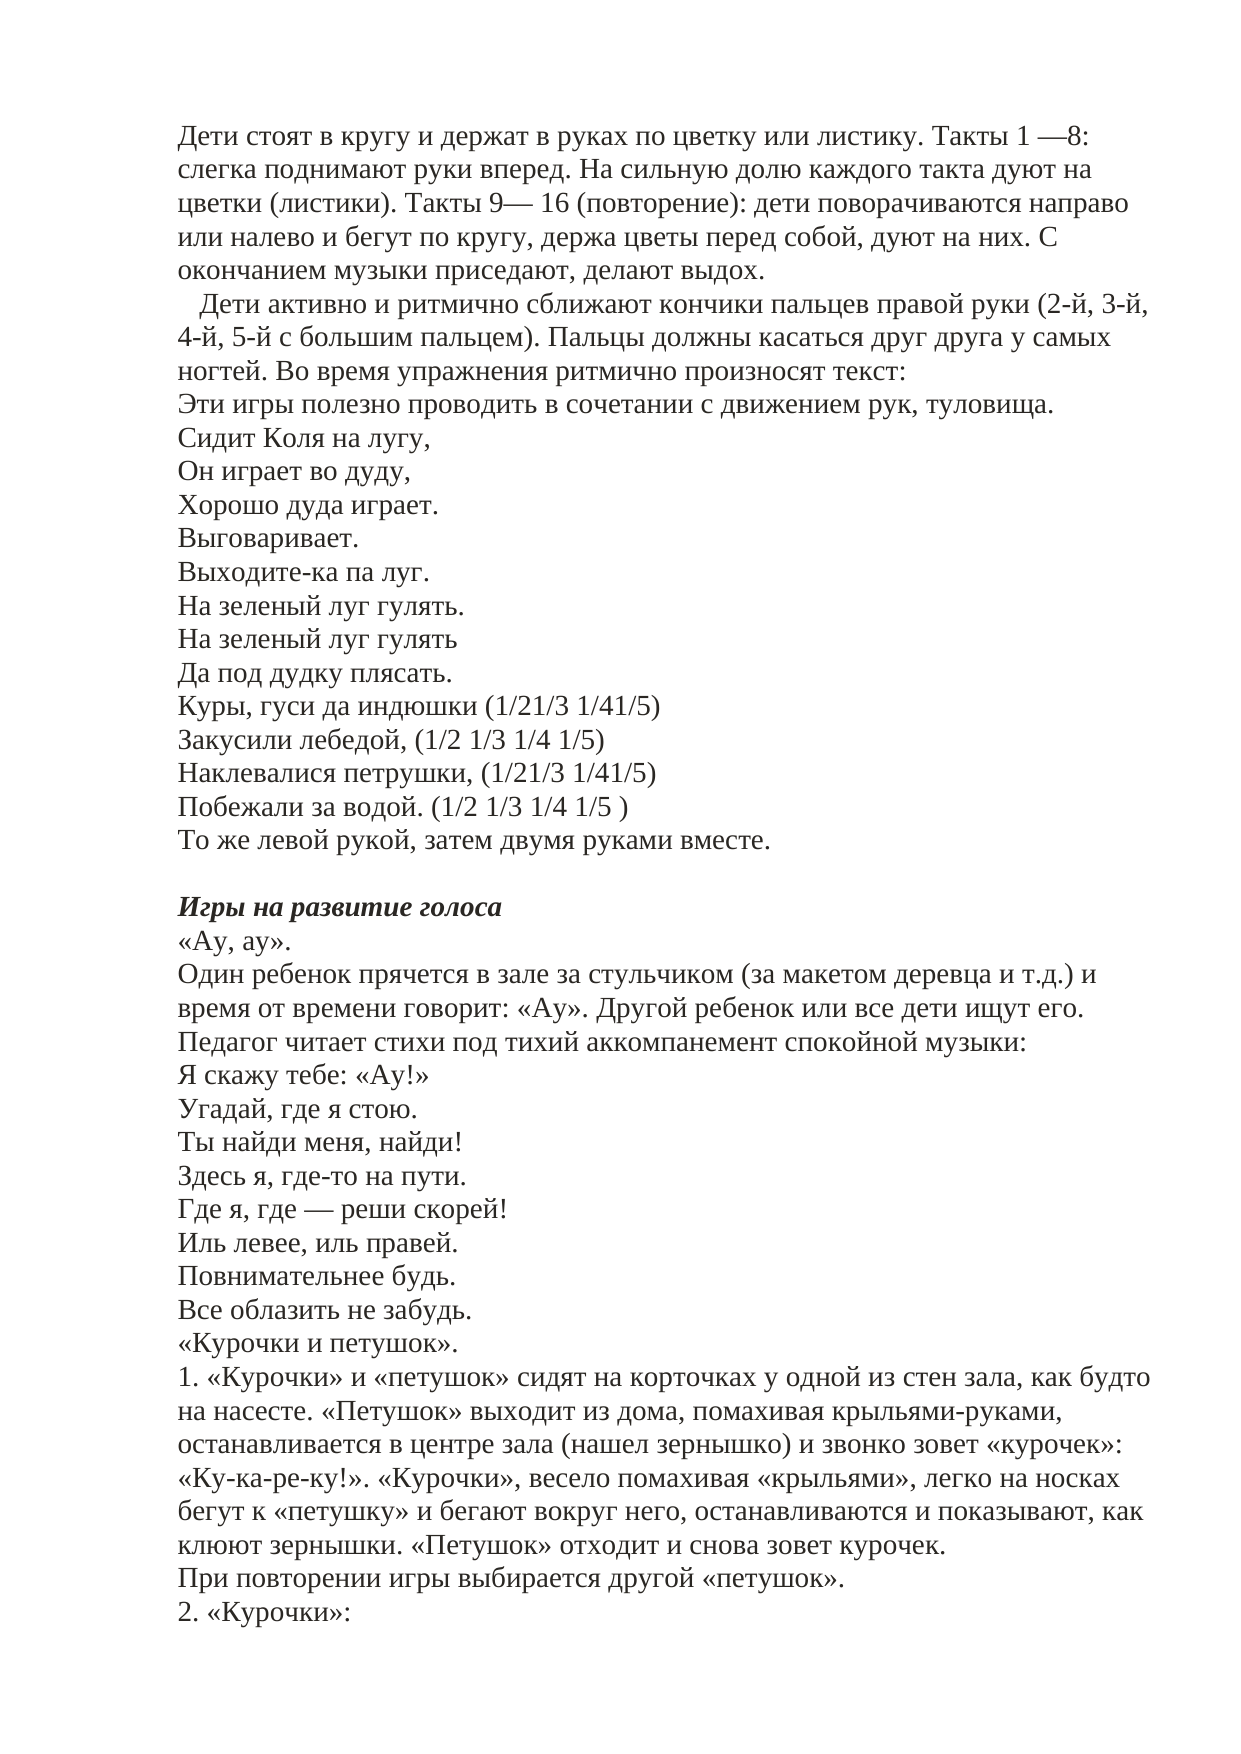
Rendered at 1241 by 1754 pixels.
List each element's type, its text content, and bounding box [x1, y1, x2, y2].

text Он играет во дуду, [177, 453, 1152, 487]
text Игры на развитие голоса [177, 889, 1152, 923]
text Да под дудку плясать. [177, 655, 1152, 688]
text 1. «Курочки» и «петушок» сидят на корточках у одной из стен зала, как будто на насесте. «Петушок» выходит из дома, помахивая крыльями-руками, останавливается в центре зала (нашел зернышко) и звонко зовет «курочек»: «Ку-ка-ре-ку!». «Курочки», весело помахивая «крыльями», легко на носках бегут к «петушку» и бегают вокруг него, останавливаются и показывают, как клюют зернышки. «Петушок» отходит и снова зовет курочек. [177, 1359, 1152, 1560]
text Выговаривает. [177, 521, 1152, 554]
text Где я, где — реши скорей! [177, 1191, 1152, 1225]
text «Ay, ay». [177, 923, 1152, 957]
text Дети стоят в кругу и держат в руках по цветку или листику. Такты 1 —8: слегка поднимают руки вперед. На сильную долю каждого такта дуют на цветки (листики). Такты 9— 16 (повторение): дети поворачиваются направо или налево и бегут по кругу, держа цветы перед собой, дуют на них. С окончанием музыки приседают, делают выдох. [177, 118, 1152, 286]
text Угадай, где я стою. [177, 1091, 1152, 1124]
text Повнимательнее будь. [177, 1258, 1152, 1292]
text Выходите-ка па луг. [177, 554, 1152, 588]
text На зеленый луг гулять [177, 621, 1152, 655]
text Один ребенок прячется в зале за стульчиком (за макетом деревца и т.д.) и время от времени говорит: «Ау». Другой ребенок или все дети ищут его. Педагог читает стихи под тихий аккомпанемент спокойной музыки: [177, 957, 1152, 1057]
text При повторении игры выбирается другой «петушок». [177, 1560, 1152, 1594]
text Побежали за водой. (1/2 1/3 1/4 1/5 ) [177, 789, 1152, 822]
text На зеленый луг гулять. [177, 588, 1152, 621]
text «Курочки и петушок». [177, 1326, 1152, 1359]
text То же левой рукой, затем двумя руками вместе. [177, 822, 1152, 856]
text Сидит Коля на лугу, [177, 420, 1152, 453]
text Все облазить не забудь. [177, 1292, 1152, 1326]
text Иль левее, иль правей. [177, 1225, 1152, 1258]
text Эти игры полезно проводить в сочетании с движением рук, туловища. [177, 386, 1152, 420]
text Я скажу тебе: «Ау!» [177, 1057, 1152, 1091]
text 2. «Курочки»: [177, 1594, 1152, 1627]
text Ты найди меня, найди! [177, 1124, 1152, 1158]
text Куры, гуси да индюшки (1/21/3 1/41/5) [177, 688, 1152, 722]
text Дети активно и ритмично сближают кончики пальцев правой руки (2-й, 3-й, 4-й, 5-й с большим пальцем). Пальцы должны касаться друг друга у самых ногтей. Во время упражнения ритмично произносят текст: [177, 286, 1152, 386]
text Хорошо дуда играет. [177, 487, 1152, 521]
text Здесь я, где-то на пути. [177, 1158, 1152, 1191]
text Наклевалися петрушки, (1/21/3 1/41/5) [177, 755, 1152, 789]
text Закусили лебедой, (1/2 1/3 1/4 1/5) [177, 722, 1152, 755]
